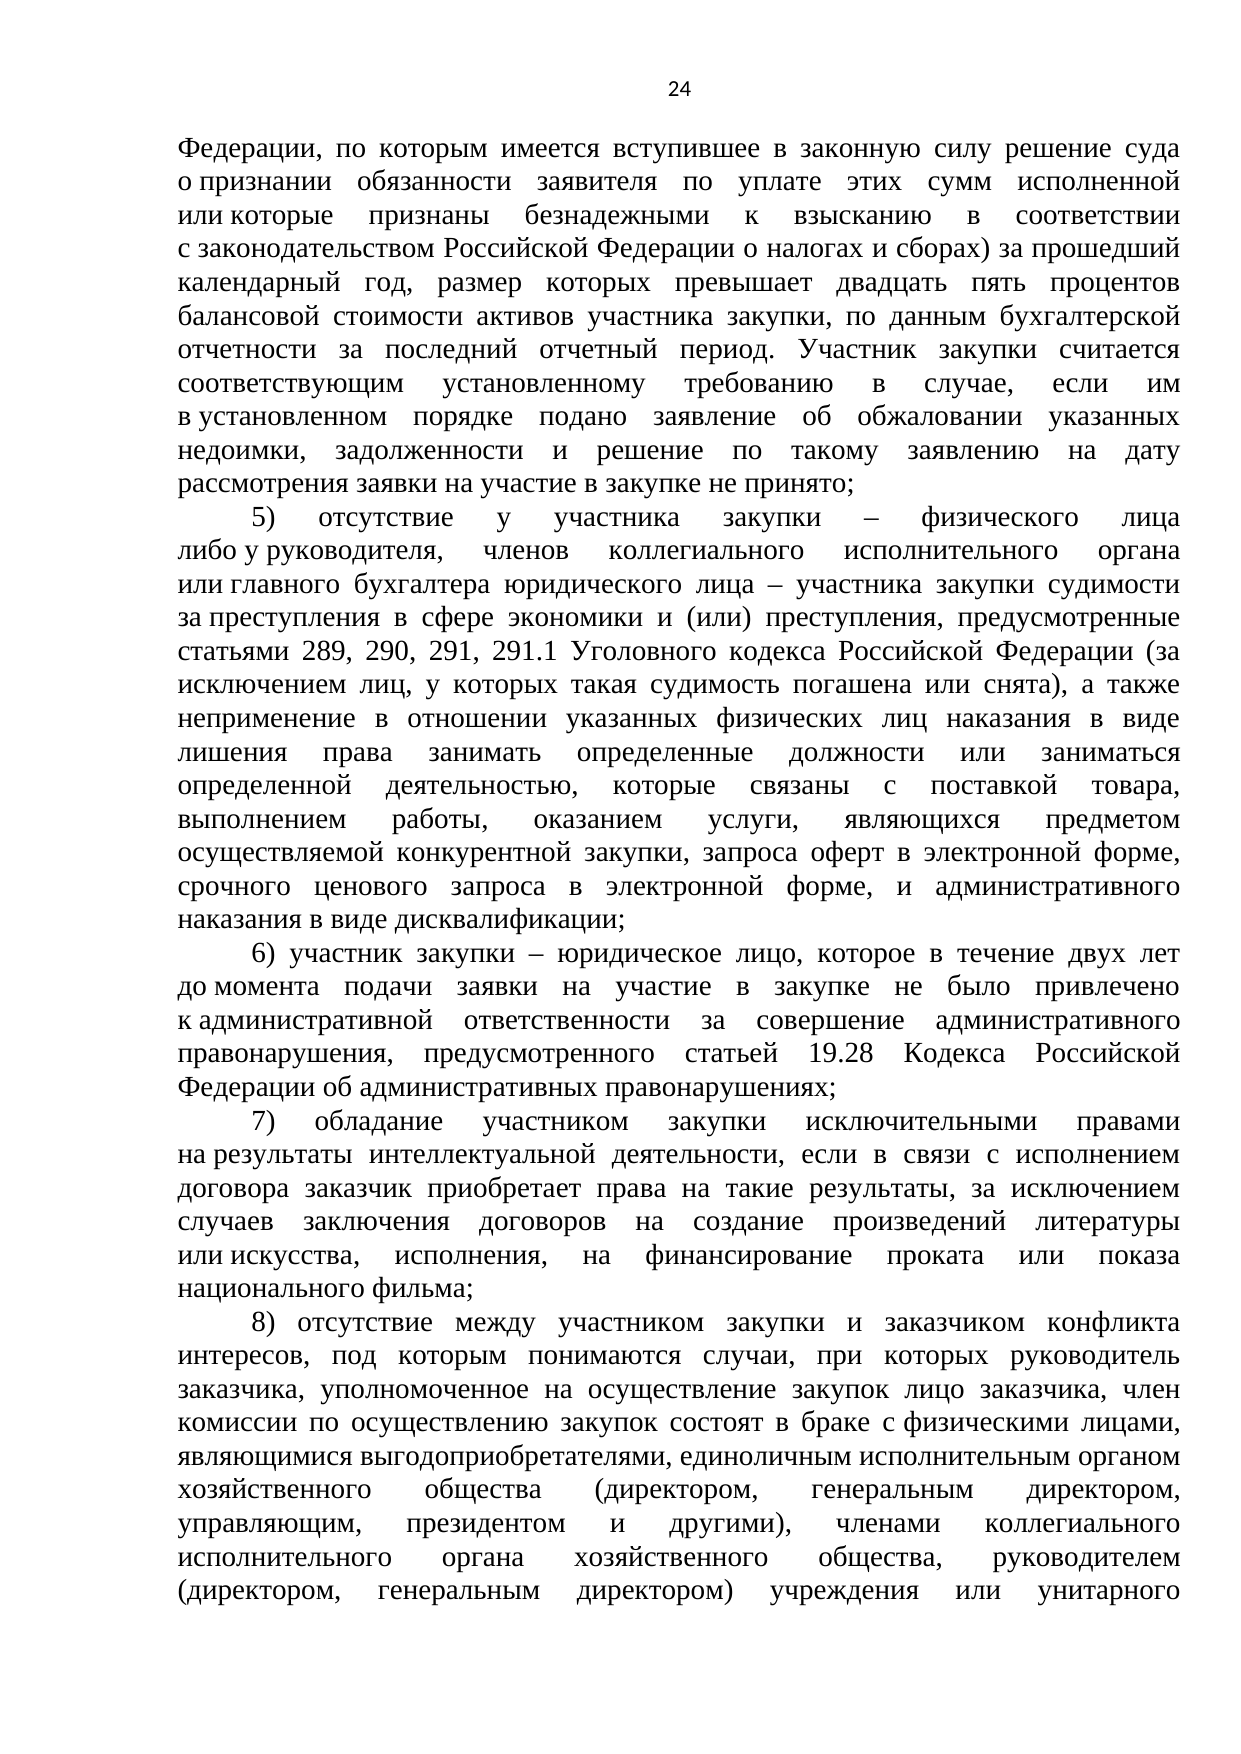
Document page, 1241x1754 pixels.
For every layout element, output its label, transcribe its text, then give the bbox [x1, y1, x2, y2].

text 6) участник закупки – юридическое лицо, которое в течение двух лет до момента подачи заявки на участие в закупке не было привлечено к административной ответственности за совершение административного правонарушения, предусмотренного статьей 19.28 Кодекса Российской Федерации об административных правонарушениях; [177, 935, 1181, 1103]
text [177, 130, 1181, 499]
text 5) отсутствие у участника закупки – физического лица либо у руководителя, членов коллегиального исполнительного органа или главного бухгалтера юридического лица – участника закупки судимости за преступления в сфере экономики и (или) преступления, предусмотренные статьями 289, 290, 291, 291.1 Уголовного кодекса Российской Федерации (за исключением лиц, у которых такая судимость погашена или снята), а также неприменение в отношении указанных физических лиц наказания в виде лишения права занимать определенные должности или заниматься определенной деятельностью, которые связаны с поставкой товара, выполнением работы, оказанием услуги, являющихся предметом осуществляемой конкурентной закупки, запроса оферт в электронной форме, срочного ценового запроса в электронной форме, и административного наказания в виде дисквалификации; [177, 499, 1181, 935]
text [177, 1304, 1181, 1606]
text 7) обладание участником закупки исключительными правами на результаты интеллектуальной деятельности, если в связи с исполнением договора заказчик приобретает права на такие результаты, за исключением случаев заключения договоров на создание произведений литературы или искусства, исполнения, на финансирование проката или показа национального фильма; [177, 1103, 1181, 1304]
